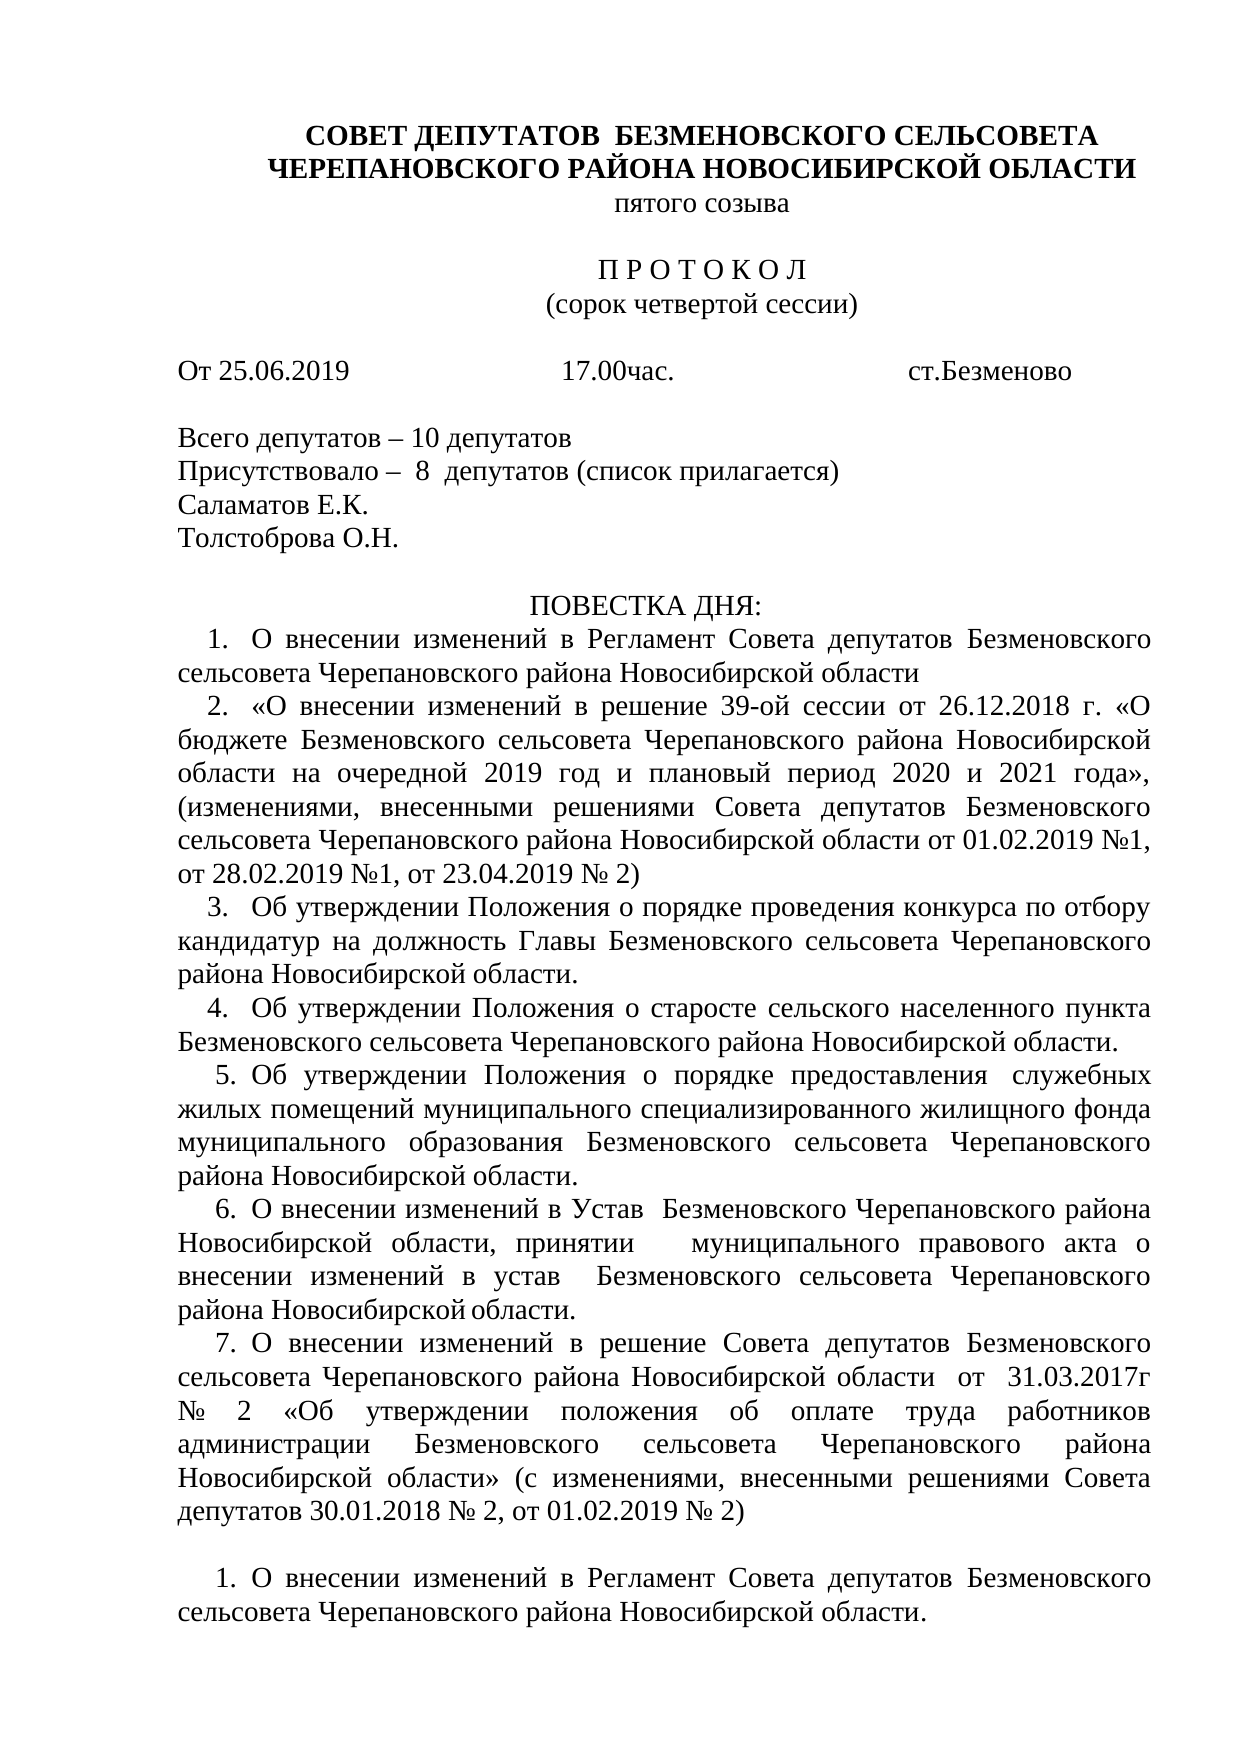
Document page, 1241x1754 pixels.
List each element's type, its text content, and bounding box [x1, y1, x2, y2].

text Толстоброва О.Н. [177, 521, 1152, 554]
list О внесении изменений в Регламент Совета депутатов Безменовского сельсовета Черепановского района Новосибирской области. [177, 1560, 1152, 1627]
text Присутствовало – 8 депутатов (список прилагается) [177, 453, 1152, 487]
list Об утверждении Положения о старосте сельского населенного пункта Безменовского сельсовета Черепановского района Новосибирской области. [177, 990, 1152, 1057]
text пятого созыва [252, 185, 1152, 219]
text СОВЕТ ДЕПУТАТОВ БЕЗМЕНОВСКОГО СЕЛЬСОВЕТА [252, 118, 1152, 152]
list О внесении изменений в решение Совета депутатов Безменовского сельсовета Черепановского района Новосибирской области от 31.03.2017г № 2 «Об утверждении положения об оплате труда работников администрации Безменовского сельсовета Черепановского района Новосибирской области» (с изменениями, внесенными решениями Совета депутатов 30.01.2018 № 2, от 01.02.2019 № 2) [177, 1326, 1152, 1527]
text ПОВЕСТКА ДНЯ: [252, 588, 1152, 621]
list Об утверждении Положения о порядке проведения конкурса по отбору кандидатур на должность Главы Безменовского сельсовета Черепановского района Новосибирской области. [177, 889, 1152, 990]
list «О внесении изменений в решение 39-ой сессии от 26.12.2018 г. «О бюджете Безменовского сельсовета Черепановского района Новосибирской области на очередной 2019 год и плановый период 2020 и 2021 года», (изменениями, внесенными решениями Совета депутатов Безменовского сельсовета Черепановского района Новосибирской области от 01.02.2019 №1, от 28.02.2019 №1, от 23.04.2019 № 2) [177, 688, 1152, 889]
text (сорок четвертой сессии) [252, 286, 1152, 319]
list О внесении изменений в Устав Безменовского Черепановского района Новосибирской области, принятии муниципального правового акта о внесении изменений в устав Безменовского сельсовета Черепановского района Новосибирской области. [177, 1191, 1152, 1326]
text От 25.06.2019 17.00час. ст.Безменово [177, 353, 1152, 386]
list Об утверждении Положения о порядке предоставления служебных жилых помещений муниципального специализированного жилищного фонда муниципального образования Безменовского сельсовета Черепановского района Новосибирской области. [177, 1057, 1152, 1191]
text П Р О Т О К О Л [252, 252, 1152, 286]
text Всего депутатов – 10 депутатов [177, 420, 1152, 453]
text Саламатов Е.К. [177, 487, 1152, 521]
text ЧЕРЕПАНОВСКОГО РАЙОНА НОВОСИБИРСКОЙ ОБЛАСТИ [252, 152, 1152, 185]
list О внесении изменений в Регламент Совета депутатов Безменовского сельсовета Черепановского района Новосибирской области [177, 621, 1152, 688]
